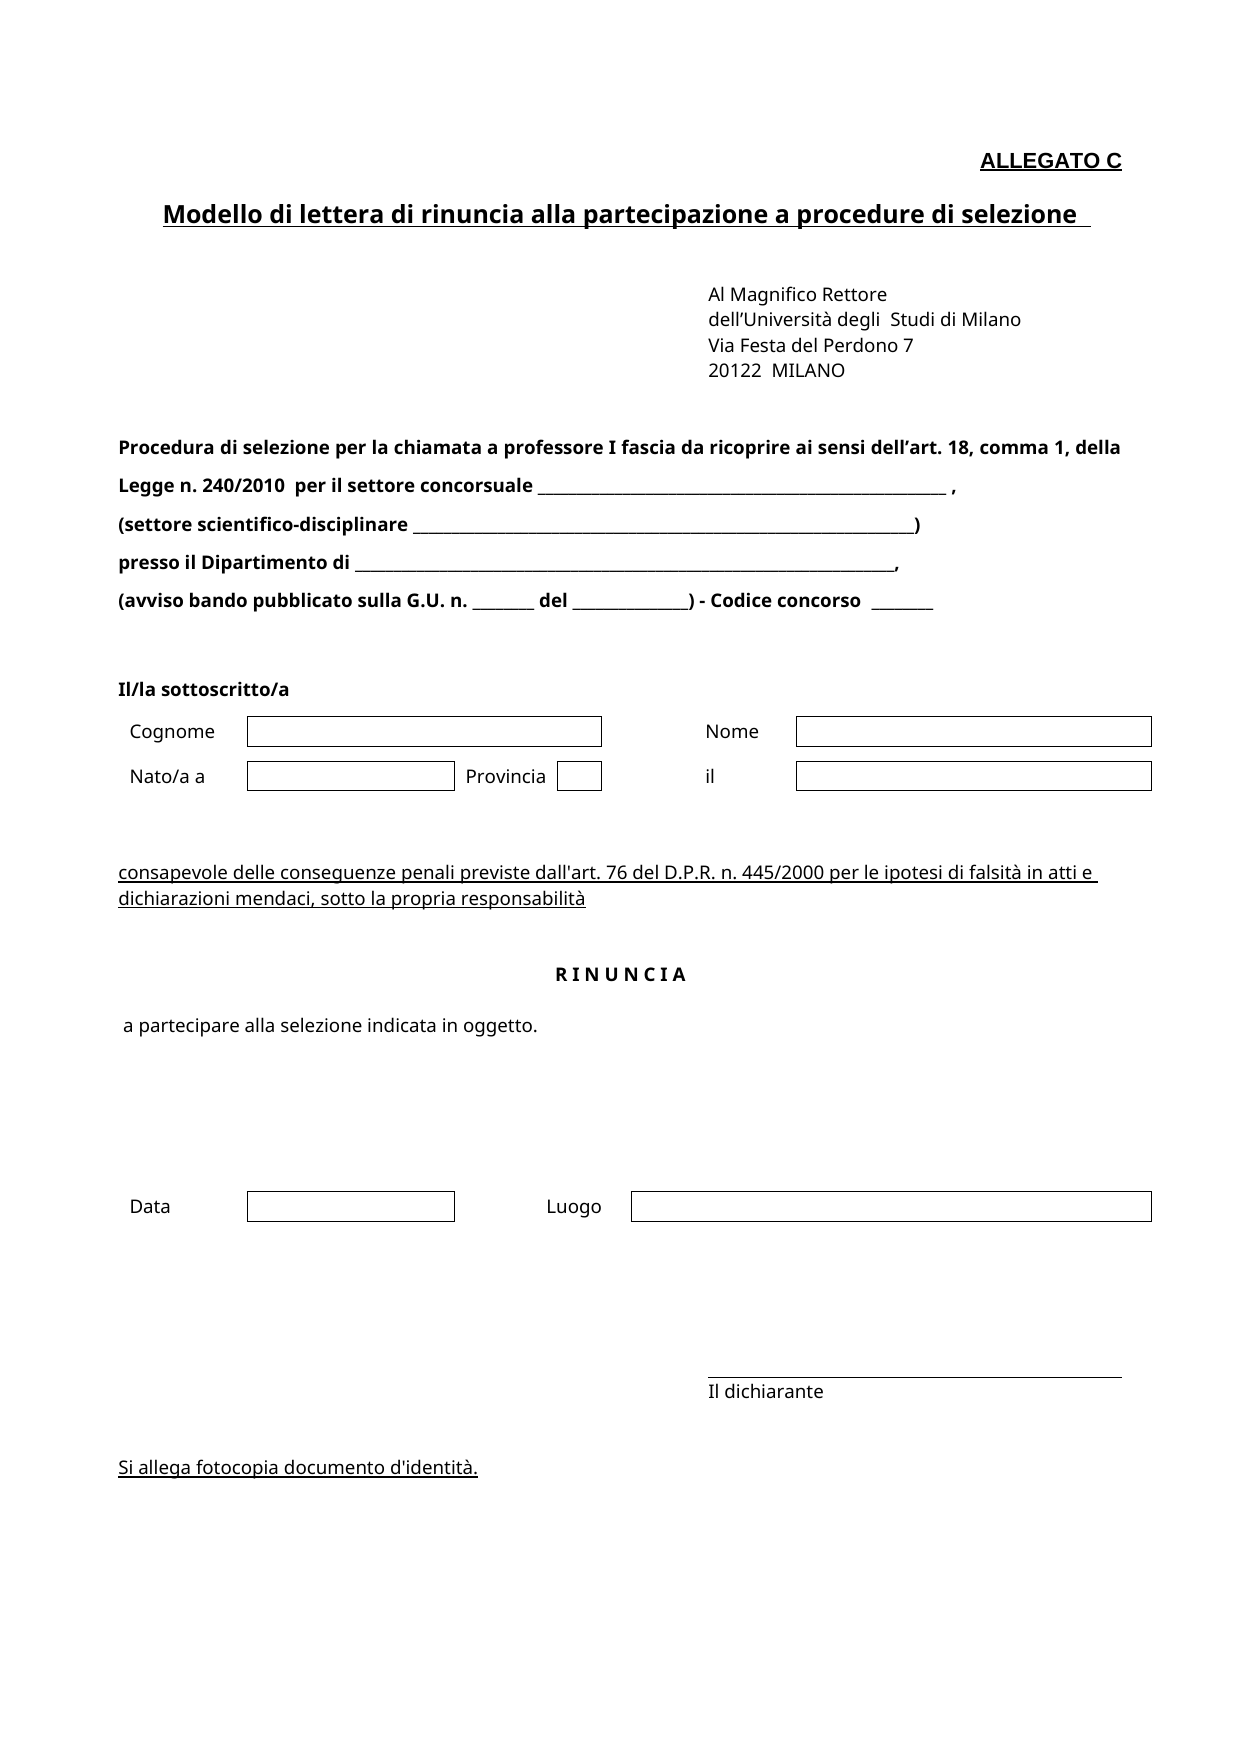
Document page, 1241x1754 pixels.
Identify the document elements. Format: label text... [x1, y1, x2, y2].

text presso il Dipartimento di ______________________________________________________________________, [118, 549, 1122, 574]
text Procedura di selezione per la chiamata a professore I fascia da ricoprire ai sensi dell’art. 18, comma 1, della Legge n. 240/2010 per il settore concorsuale _____________________________________________________ , [118, 434, 1122, 498]
text Modello di lettera di rinuncia alla partecipazione a procedure di selezione [118, 197, 1122, 231]
table_header [248, 762, 454, 790]
table_header Cognome [118, 716, 247, 746]
text consapevole delle conseguenze penali previste dall'art. 76 del D.P.R. n. 445/2000 per le ipotesi di falsità in atti e dichiarazioni mendaci, sotto la propria responsabilità [118, 859, 1152, 911]
table_header [632, 1192, 1151, 1221]
text Il/la sottoscritto/a [118, 677, 1122, 702]
text ALLEGATO C [118, 148, 1122, 173]
text dell’Università degli Studi di Milano [708, 307, 1122, 332]
text (avviso bando pubblicato sulla G.U. n. ________ del _______________) - Codice concorso ________ [118, 587, 1122, 613]
text Si allega fotocopia documento d'identità. [118, 1454, 1122, 1480]
table_header [558, 762, 601, 790]
table_header [248, 1192, 454, 1221]
table_header [797, 762, 1151, 790]
text R I N U N C I A [118, 962, 1122, 987]
table_header Nato/a a [118, 761, 247, 790]
table_header Luogo [455, 1191, 631, 1221]
table_header Data [118, 1191, 247, 1221]
text a partecipare alla selezione indicata in oggetto. [118, 1013, 1122, 1038]
table_header Nome [602, 716, 796, 746]
table_header il [602, 761, 796, 790]
text 20122 MILANO [708, 358, 1122, 383]
text Al Magnifico Rettore [708, 281, 1122, 307]
table_header [248, 717, 601, 746]
text Via Festa del Perdono 7 [708, 332, 1122, 358]
text (settore scientifico-disciplinare _________________________________________________________________) [118, 511, 1122, 536]
table_header Provincia [455, 761, 557, 790]
text Il dichiarante [708, 1378, 1122, 1403]
table_header [797, 717, 1151, 746]
